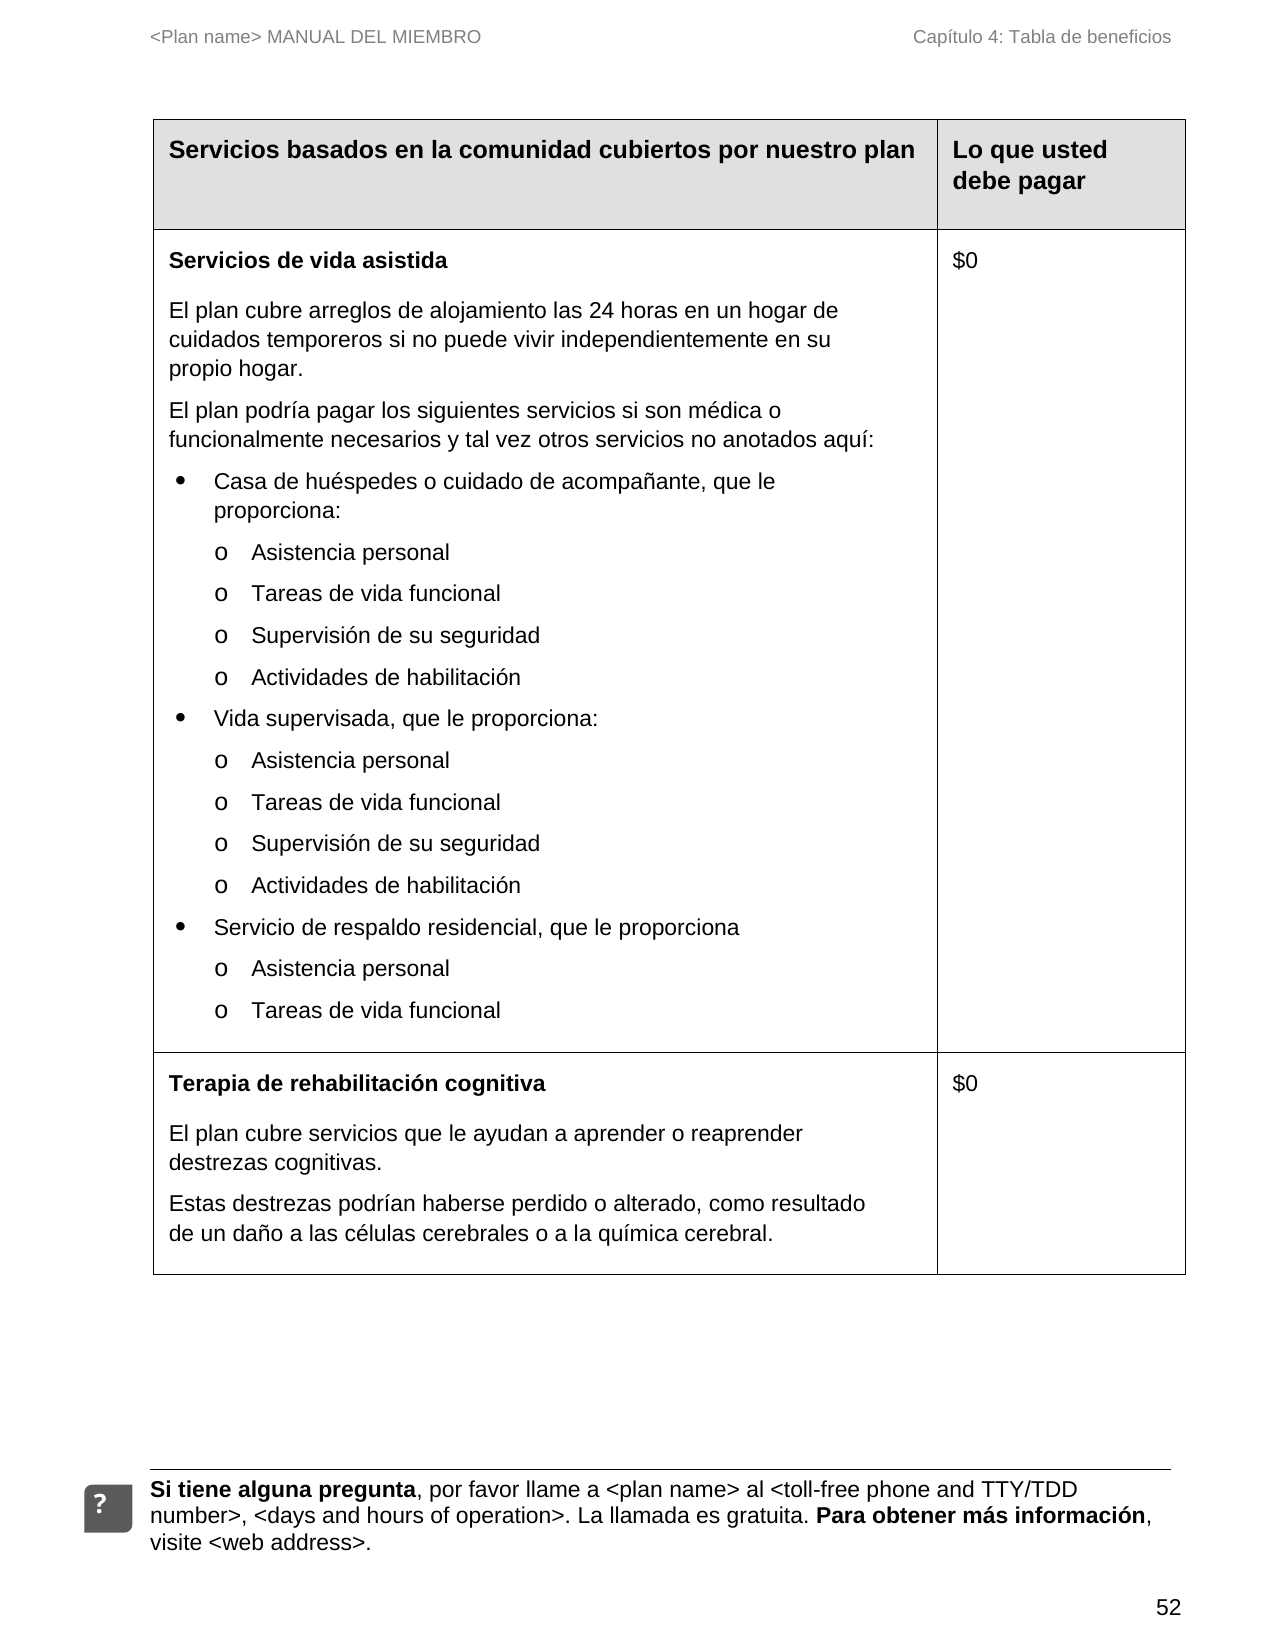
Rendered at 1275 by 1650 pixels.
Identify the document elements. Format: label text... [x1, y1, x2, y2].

table_cell $0 [938, 230, 1185, 1052]
table_cell Servicios de vida asistida El plan cubre arreglos de alojamiento las 24 horas en un hogar de cuidados temporeros si no puede vivir independientemente en su propio hogar. El plan podría pagar los siguientes servicios si son médica o funcionalmente necesarios y tal vez otros servicios no anotados aquí: Casa de huéspedes o cuidado de acompañante, que le proporciona: Asistencia personal Tareas de vida funcional Supervisión de su seguridad Actividades de habilitación Vida supervisada, que le proporciona: Asistencia personal Tareas de vida funcional Supervisión de su seguridad Actividades de habilitación Servicio de respaldo residencial, que le proporciona Asistencia personal Tareas de vida funcional [154, 230, 937, 1052]
table_cell $0 [938, 1053, 1185, 1274]
table_cell Terapia de rehabilitación cognitiva El plan cubre servicios que le ayudan a aprender o reaprender destrezas cognitivas. Estas destrezas podrían haberse perdido o alterado, como resultado de un daño a las células cerebrales o a la química cerebral. [154, 1053, 937, 1274]
table_header Lo que usted debe pagar [938, 120, 1185, 229]
table_header Servicios basados en la comunidad cubiertos por nuestro plan [154, 120, 937, 229]
